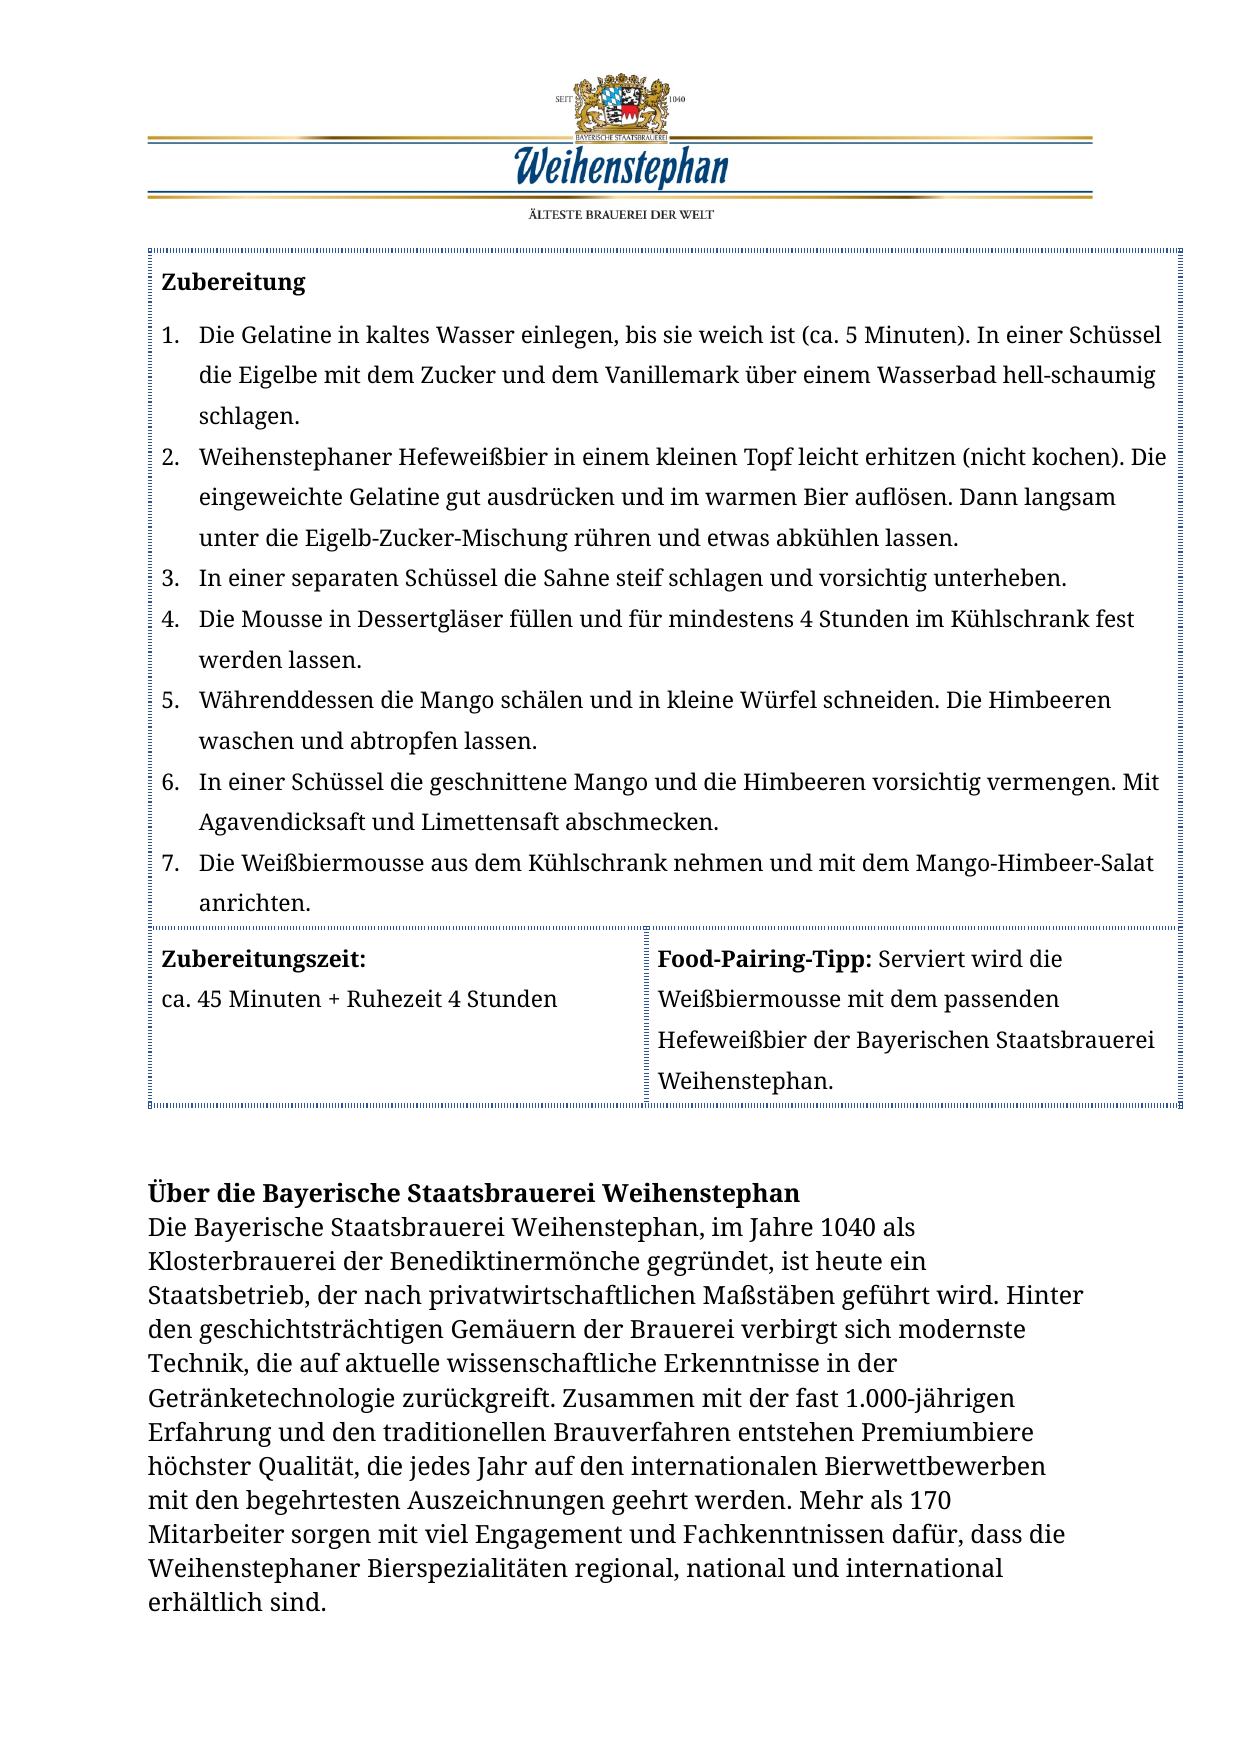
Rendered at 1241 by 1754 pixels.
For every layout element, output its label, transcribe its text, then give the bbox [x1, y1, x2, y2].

table_cell Zubereitungszeit: ca. 45 Minuten + Ruhezeit 4 Stunden [150, 926, 646, 1103]
table_cell Zubereitung Die Gelatine in kaltes Wasser einlegen, bis sie weich ist (ca. 5 Minuten). In einer Schüssel die Eigelbe mit dem Zucker und dem Vanillemark über einem Wasserbad hell-schaumig schlagen. Weihenstephaner Hefeweißbier in einem kleinen Topf leicht erhitzen (nicht kochen). Die eingeweichte Gelatine gut ausdrücken und im warmen Bier auflösen. Dann langsam unter die Eigelb-Zucker-Mischung rühren und etwas abkühlen lassen. In einer separaten Schüssel die Sahne steif schlagen und vorsichtig unterheben. Die Mousse in Dessertgläser füllen und für mindestens 4 Stunden im Kühlschrank fest werden lassen. Währenddessen die Mango schälen und in kleine Würfel schneiden. Die Himbeeren waschen und abtropfen lassen. In einer Schüssel die geschnittene Mango und die Himbeeren vorsichtig vermengen. Mit Agavendicksaft und Limettensaft abschmecken. Die Weißbiermousse aus dem Kühlschrank nehmen und mit dem Mango-Himbeer-Salat anrichten. [150, 248, 1180, 926]
text Die Bayerische Staatsbrauerei Weihenstephan, im Jahre 1040 als Klosterbrauerei der Benediktinermönche gegründet, ist heute ein Staatsbetrieb, der nach privatwirtschaftlichen Maßstäben geführt wird. Hinter den geschichtsträchtigen Gemäuern der Brauerei verbirgt sich modernste Technik, die auf aktuelle wissenschaftliche Erkenntnisse in der Getränketechnologie zurückgreift. Zusammen mit der fast 1.000-jährigen Erfahrung und den traditionellen Brauverfahren entstehen Premiumbiere höchster Qualität, die jedes Jahr auf den internationalen Bierwettbewerben mit den begehrtesten Auszeichnungen geehrt werden. Mehr als 170 Mitarbeiter sorgen mit viel Engagement und Fachkenntnissen dafür, dass die Weihenstephaner Bierspezialitäten regional, national und international erhältlich sind. [148, 1210, 1092, 1619]
picture [147, 73, 1093, 219]
table_cell Food-Pairing-Tipp: Serviert wird die Weißbiermousse mit dem passenden Hefeweißbier der Bayerischen Staatsbrauerei Weihenstephan. [646, 926, 1180, 1103]
text Über die Bayerische Staatsbrauerei Weihenstephan [148, 1176, 1092, 1210]
